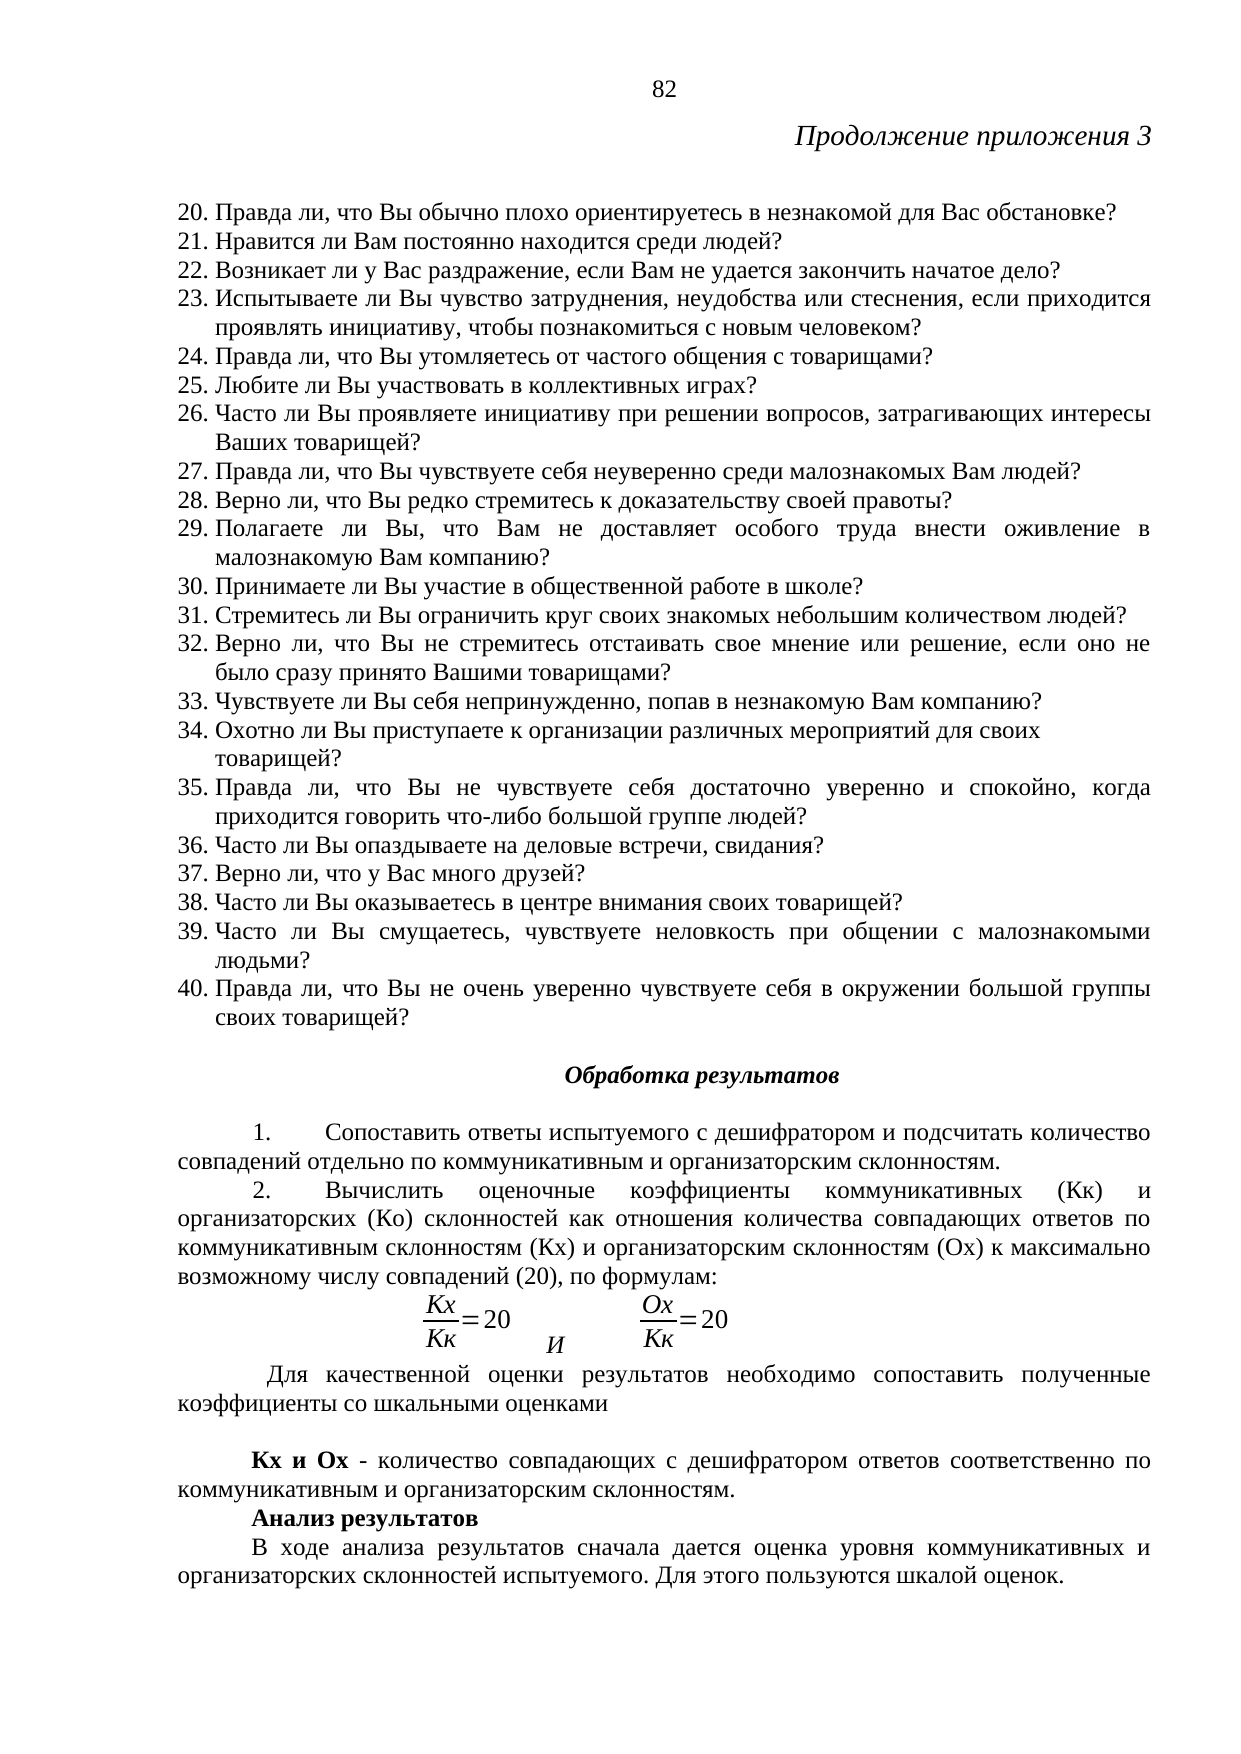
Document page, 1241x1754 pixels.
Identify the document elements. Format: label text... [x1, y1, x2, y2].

list Правда ли, что Вы утомляетесь от частого общения с товарищами? [177, 341, 1152, 370]
list Часто ли Вы опаздываете на деловые встречи, свидания? [177, 830, 1152, 858]
text И [177, 1290, 1152, 1359]
list Правда ли, что Вы не чувствуете себя достаточно уверенно и спокойно, когда приходится говорить что-либо большой группе людей? [177, 772, 1152, 830]
list Стремитесь ли Вы ограничить круг своих знакомых небольшим количеством людей? [177, 600, 1152, 628]
list Часто ли Вы смущаетесь, чувствуете неловкость при общении с малознакомыми людьми? [177, 916, 1152, 973]
list Правда ли, что Вы чувствуете себя неуверенно среди малознакомых Вам людей? [177, 456, 1152, 485]
list Верно ли, что у Вас много друзей? [177, 858, 1152, 887]
list Любите ли Вы участвовать в коллективных играх? [177, 370, 1152, 398]
list Правда ли, что Вы обычно плохо ориентируетесь в незнакомой для Вас обстановке? [177, 197, 1152, 226]
list Нравится ли Вам постоянно находится среди людей? [177, 226, 1152, 255]
text Анализ результатов [177, 1503, 1152, 1532]
text Кх и Ox - количество совпадающих с дешифратором ответов соответственно по коммуникативным и организаторским склонностям. [177, 1445, 1152, 1503]
list Охотно ли Вы приступаете к организации различных мероприятий для своих товарищей? [177, 715, 1152, 772]
list Правда ли, что Вы не очень уверенно чувствуете себя в окружении большой группы своих товарищей? [177, 973, 1152, 1031]
list Принимаете ли Вы участие в общественной работе в школе? [177, 571, 1152, 600]
list Полагаете ли Вы, что Вам не доставляет особого труда внести оживление в малознакомую Вам компанию? [177, 513, 1152, 571]
list Вычислить оценочные коэффициенты коммуникативных (Кк) и организаторских (Ко) склонностей как отношения количества совпадающих ответов по коммуникативным склонностям (Кх) и организаторским склонностям (Ох) к максимально возможному числу совпадений (20), по формулам: [177, 1175, 1152, 1290]
text Обработка результатов [177, 1060, 1152, 1088]
list Возникает ли у Вас раздражение, если Вам не удается закончить начатое дело? [177, 255, 1152, 283]
text Продолжение приложения 3 [177, 118, 1152, 152]
list Часто ли Вы проявляете инициативу при решении вопросов, затрагивающих интересы Ваших товарищей? [177, 398, 1152, 456]
list Верно ли, что Вы редко стремитесь к доказательству своей правоты? [177, 485, 1152, 513]
list Чувствуете ли Вы себя непринужденно, попав в незнакомую Вам компанию? [177, 686, 1152, 715]
text В ходе анализа результатов сначала дается оценка уровня коммуникативных и организаторских склонностей испытуемого. Для этого пользуются шкалой оценок. [177, 1532, 1152, 1589]
text Для качественной оценки результатов необходимо сопоставить полученные коэффициенты со шкальными оценками [177, 1359, 1152, 1417]
list Часто ли Вы оказываетесь в центре внимания своих товарищей? [177, 887, 1152, 916]
list Верно ли, что Вы не стремитесь отстаивать свое мнение или решение, если оно не было сразу принято Вашими товарищами? [177, 628, 1152, 686]
list Сопоставить ответы испытуемого с дешифратором и подсчитать количество совпадений отдельно по коммуникативным и организаторским склонностям. [177, 1117, 1152, 1175]
list Испытываете ли Вы чувство затруднения, неудобства или стеснения, если приходится проявлять инициативу, чтобы познакомиться с новым человеком? [177, 283, 1152, 341]
